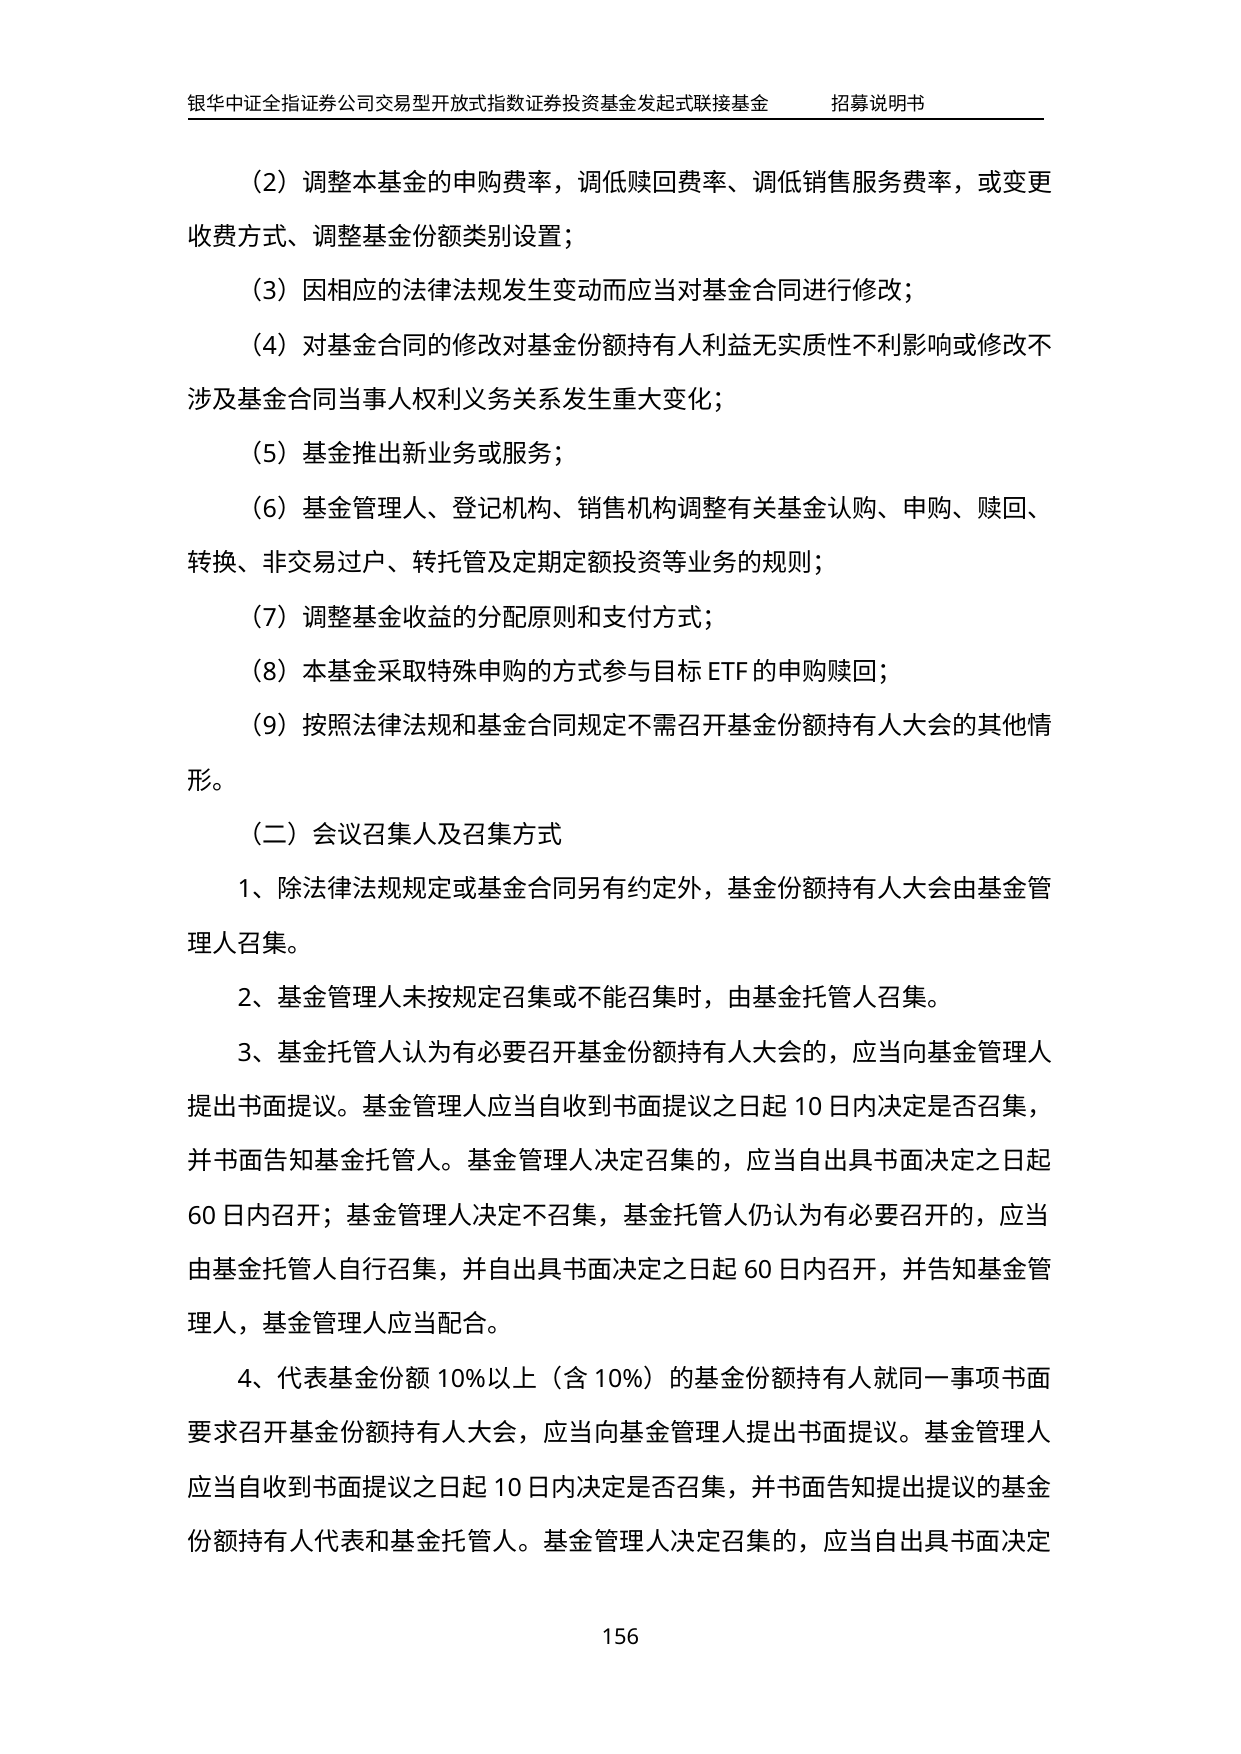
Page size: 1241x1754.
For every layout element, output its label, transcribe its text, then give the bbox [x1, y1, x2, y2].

text （9）按照法律法规和基金合同规定不需召开基金份额持有人大会的其他情形。 [187, 706, 1053, 796]
text （二）会议召集人及召集方式 [187, 814, 1053, 851]
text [187, 1358, 1053, 1558]
text 1、除法律法规规定或基金合同另有约定外，基金份额持有人大会由基金管理人召集。 [187, 869, 1053, 959]
text （2）调整本基金的申购费率，调低赎回费率、调低销售服务费率，或变更收费方式、调整基金份额类别设置； [187, 162, 1053, 253]
text （3）因相应的法律法规发生变动而应当对基金合同进行修改； [187, 271, 1053, 307]
text （6）基金管理人、登记机构、销售机构调整有关基金认购、申购、赎回、转换、非交易过户、转托管及定期定额投资等业务的规则； [187, 488, 1053, 579]
text （8）本基金采取特殊申购的方式参与目标ETF的申购赎回； [187, 651, 1053, 688]
text （7）调整基金收益的分配原则和支付方式； [187, 597, 1053, 633]
text （5）基金推出新业务或服务； [187, 434, 1053, 470]
text 2、基金管理人未按规定召集或不能召集时，由基金托管人召集。 [187, 978, 1053, 1014]
text 3、基金托管人认为有必要召开基金份额持有人大会的，应当向基金管理人提出书面提议。基金管理人应当自收到书面提议之日起10日内决定是否召集，并书面告知基金托管人。基金管理人决定召集的，应当自出具书面决定之日起60日内召开；基金管理人决定不召集，基金托管人仍认为有必要召开的，应当由基金托管人自行召集，并自出具书面决定之日起60日内召开，并告知基金管理人，基金管理人应当配合。 [187, 1032, 1053, 1340]
text （4）对基金合同的修改对基金份额持有人利益无实质性不利影响或修改不涉及基金合同当事人权利义务关系发生重大变化； [187, 325, 1053, 416]
